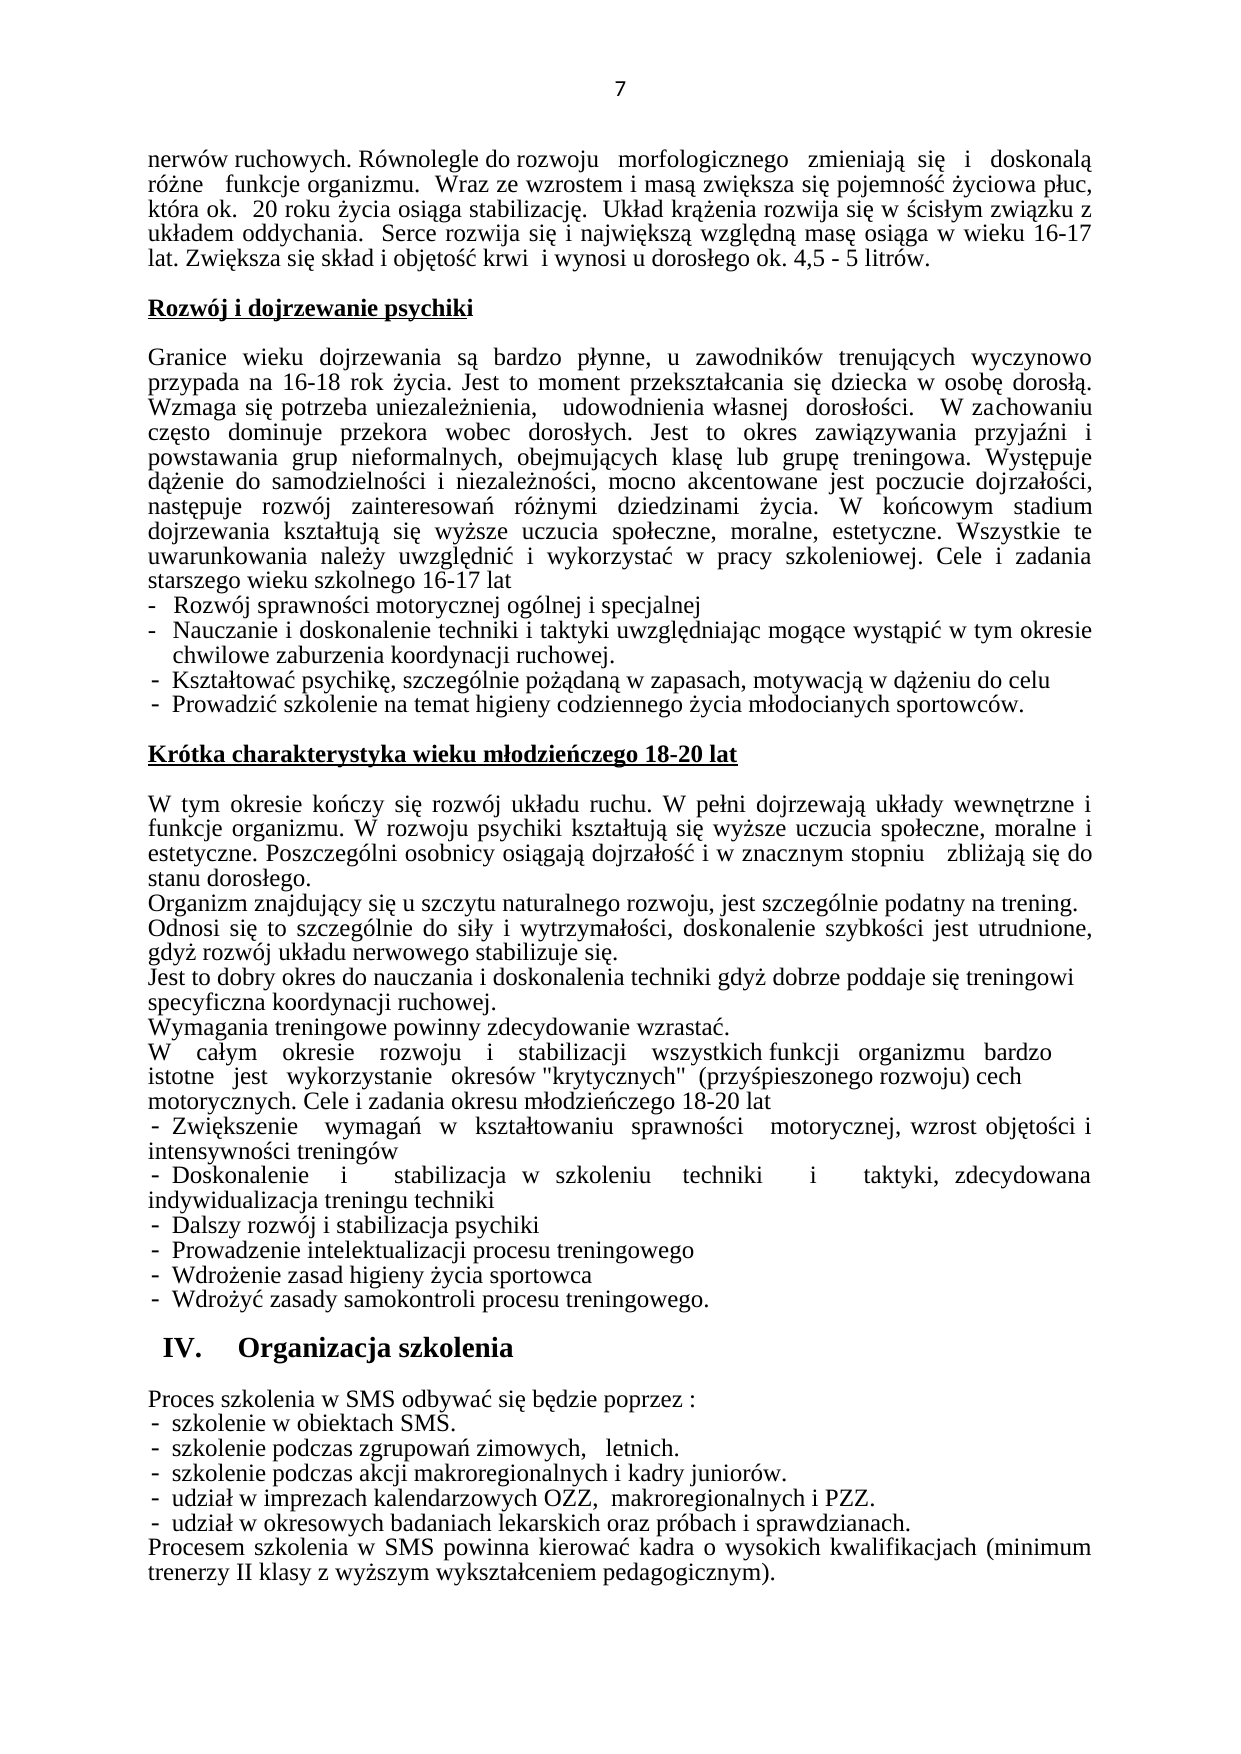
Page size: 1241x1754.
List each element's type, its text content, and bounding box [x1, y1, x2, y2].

text Odnosi się to szczególnie do siły i wytrzymałości, doskonalenie szybkości jest utrudnione, gdyż rozwój układu nerwowego stabilizuje się. [148, 916, 1093, 966]
text W tym okresie kończy się rozwój układu ruchu. W pełni dojrzewają układy wewnętrzne i funkcje organizmu. W rozwoju psychiki kształtują się wyższe uczucia społeczne, moralne i estetyczne. Poszczególni osobnicy osiągają dojrzałość i w znacznym stopniu zbliżają się do stanu dorosłego. [148, 792, 1093, 891]
text Proces szkolenia w SMS odbywać się będzie poprzez : [148, 1387, 1093, 1412]
text - Nauczanie i doskonalenie techniki i taktyki uwzględniając mogące wystąpić w tym okresie chwilowe zaburzenia koordynacji ruchowej. [148, 619, 1093, 668]
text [148, 148, 1093, 272]
list Dalszy rozwój i stabilizacja psychiki [148, 1214, 1093, 1238]
list Prowadzenie intelektualizacji procesu treningowego [148, 1238, 1093, 1263]
text Krótka charakterystyka wieku młodzieńczego 18-20 lat [148, 743, 1093, 767]
list Prowadzić szkolenie na temat higieny codziennego życia młodocianych sportowców. [148, 693, 1093, 718]
list szkolenie podczas zgrupowań zimowych, letnich. [148, 1437, 1093, 1462]
text Organizm znajdujący się u szczytu naturalnego rozwoju, jest szczególnie podatny na trening. [148, 891, 1093, 916]
list Wdrożyć zasady samokontroli procesu treningowego. [148, 1288, 1093, 1313]
text Wymagania treningowe powinny zdecydowanie wzrastać. [148, 1015, 1093, 1040]
list Organizacja szkolenia [162, 1338, 1093, 1362]
list Wdrożenie zasad higieny życia sportowca [148, 1263, 1093, 1288]
list Zwiększenie wymagań w kształtowaniu sprawności motorycznej, wzrost objętości i intensywności treningów [148, 1114, 1093, 1164]
text Rozwój i dojrzewanie psychiki [148, 296, 1093, 321]
text W całym okresie rozwoju i stabilizacji wszystkich funkcji organizmu bardzo istotne jest wykorzystanie okresów "krytycznych" (przyśpieszonego rozwoju) cech motorycznych. Cele i zadania okresu młodzieńczego 18-20 lat [148, 1040, 1093, 1114]
list szkolenie w obiektach SMS. [148, 1412, 1093, 1437]
list udział w okresowych badaniach lekarskich oraz próbach i sprawdzianach. [148, 1511, 1093, 1536]
list szkolenie podczas akcji makroregionalnych i kadry juniorów. [148, 1462, 1093, 1486]
text Jest to dobry okres do nauczania i doskonalenia techniki gdyż dobrze poddaje się treningowi specyficzna koordynacji ruchowej. [148, 966, 1093, 1015]
text - Rozwój sprawności motorycznej ogólnej i specjalnej [148, 594, 1093, 619]
list Kształtować psychikę, szczególnie pożądaną w zapasach, motywacją w dążeniu do celu [148, 668, 1093, 693]
list Doskonalenie i stabilizacja w szkoleniu techniki i taktyki, zdecydowana indywidualizacja treningu techniki [148, 1164, 1093, 1214]
text Granice wieku dojrzewania są bardzo płynne, u zawodników trenujących wyczynowo przypada na 16-18 rok życia. Jest to moment przekształcania się dziecka w osobę dorosłą. Wzmaga się potrzeba uniezależnienia, udowodnienia własnej dorosłości. W zachowaniu często dominuje przekora wobec dorosłych. Jest to okres zawiązywania przyjaźni i powstawania grup nieformalnych, obejmujących klasę lub grupę treningowa. Występuje dążenie do samodzielności i niezależności, mocno akcentowane jest poczucie dojrzałości, następuje rozwój zainteresowań różnymi dziedzinami życia. W końcowym stadium dojrzewania kształtują się wyższe uczucia społeczne, moralne, estetyczne. Wszystkie te uwarunkowania należy uwzględnić i wykorzystać w pracy szkoleniowej. Cele i zadania starszego wieku szkolnego 16-17 lat [148, 346, 1093, 594]
list udział w imprezach kalendarzowych OZZ, makroregionalnych i PZZ. [148, 1486, 1093, 1511]
text Procesem szkolenia w SMS powinna kierować kadra o wysokich kwalifikacjach (minimum trenerzy II klasy z wyższym wykształceniem pedagogicznym). [148, 1536, 1093, 1586]
